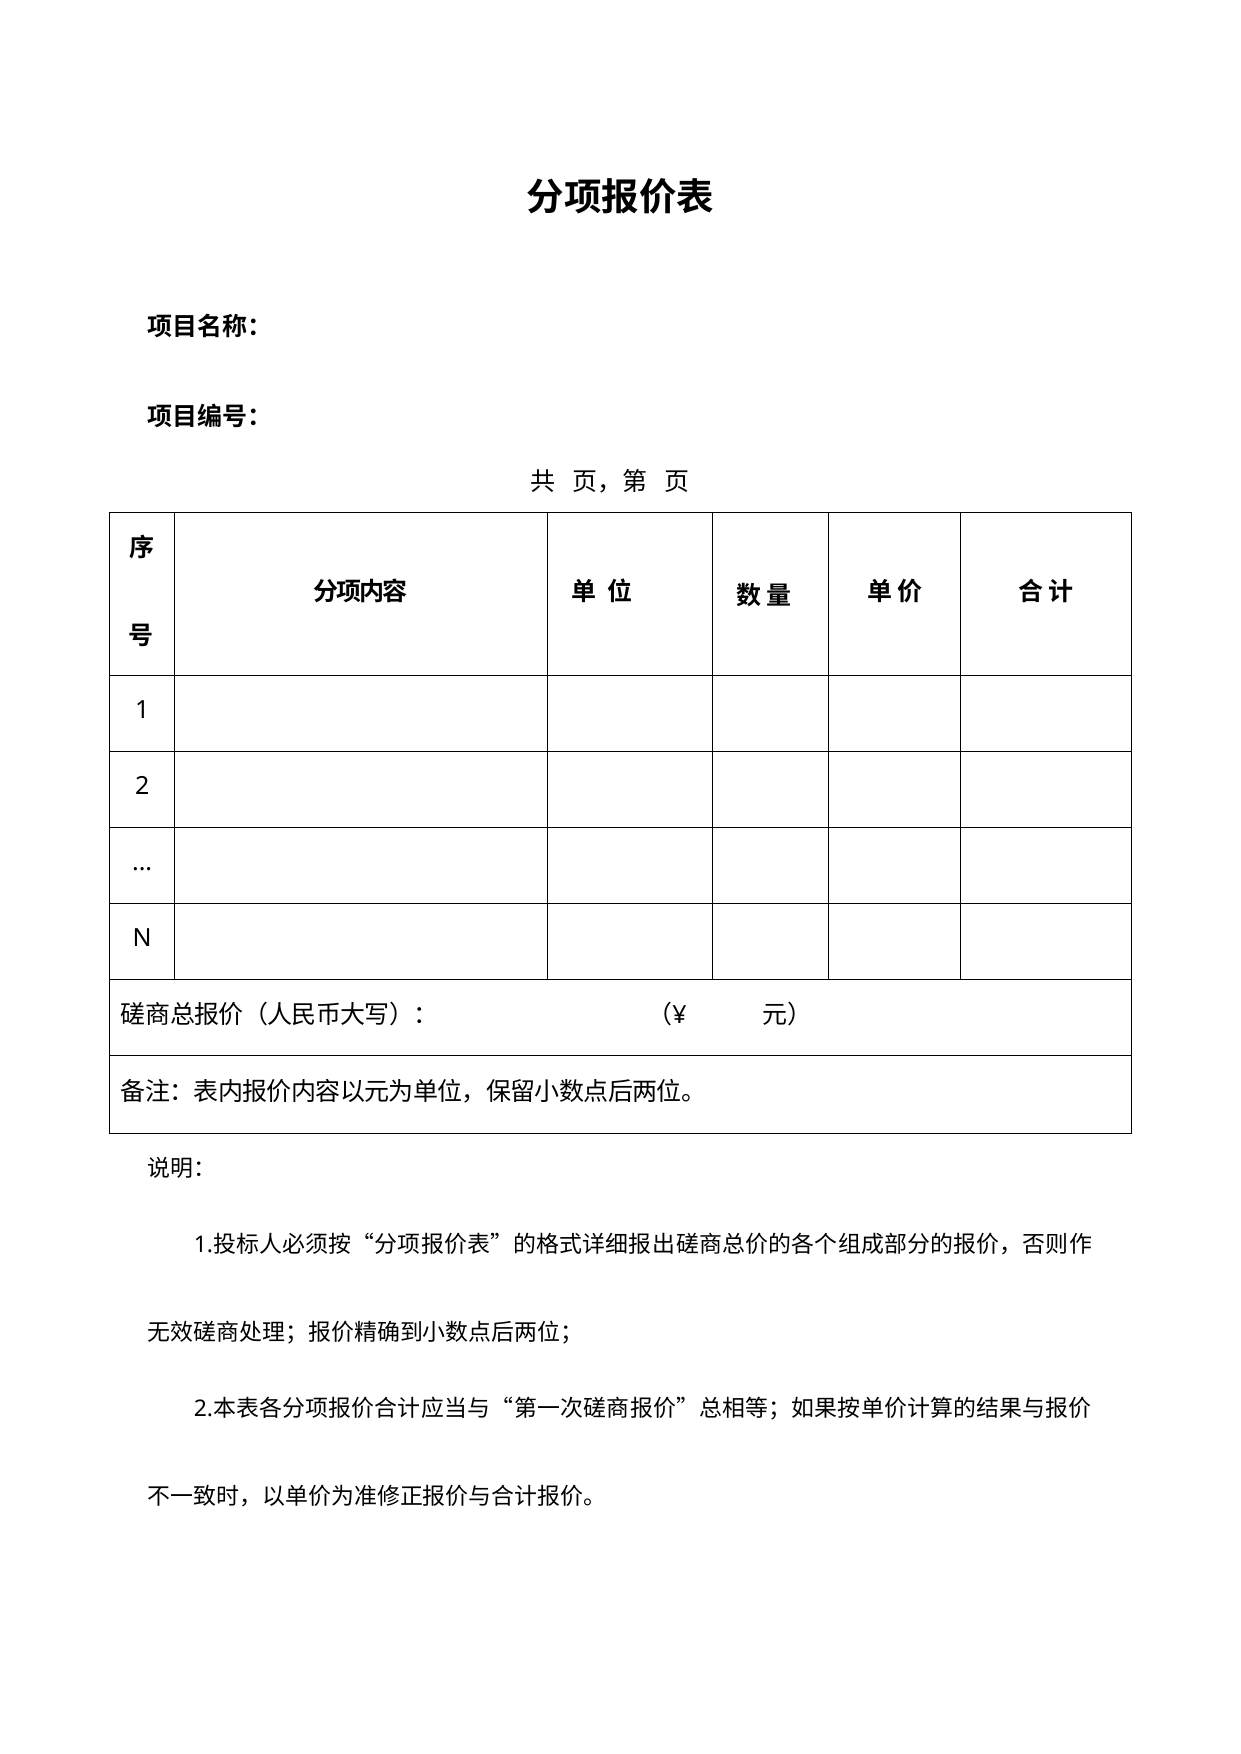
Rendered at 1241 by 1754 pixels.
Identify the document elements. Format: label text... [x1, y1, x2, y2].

text 分项报价表 [148, 162, 1093, 227]
text 项目编号： [148, 382, 1093, 447]
table_cell [829, 828, 960, 903]
table_cell [829, 752, 960, 827]
table_header 单 位 [548, 513, 712, 674]
table_header 单 价 [829, 513, 960, 674]
text 2.本表各分项报价合计应当与“第一次磋商报价”总相等；如果按单价计算的结果与报价不一致时，以单价为准修正报价与合计报价。 [148, 1374, 1093, 1527]
table_cell [713, 904, 828, 979]
table_cell [548, 752, 712, 827]
text 说明： [148, 1134, 1093, 1199]
table_cell [713, 752, 828, 827]
table_cell [829, 676, 960, 751]
table_cell [961, 752, 1131, 827]
table_cell [175, 752, 547, 827]
table_cell [961, 904, 1131, 979]
table_cell 备注：表内报价内容以元为单位，保留小数点后两位。 [110, 1056, 1131, 1133]
table_cell [961, 676, 1131, 751]
text 共 页，第 页 [148, 447, 1093, 512]
table_cell [548, 676, 712, 751]
text 项目名称： [148, 292, 1093, 357]
table_cell [175, 904, 547, 979]
table_header 数 量 [713, 513, 828, 674]
table_cell [829, 904, 960, 979]
table_cell [961, 828, 1131, 903]
table_header 分项内容 [175, 513, 547, 674]
table_cell 磋商总报价（人民币大写）： （¥ 元） [110, 980, 1131, 1055]
table_cell N [110, 904, 174, 979]
text 1.投标人必须按“分项报价表”的格式详细报出磋商总价的各个组成部分的报价，否则作无效磋商处理；报价精确到小数点后两位； [148, 1210, 1093, 1363]
table_cell [713, 676, 828, 751]
table_cell 2 [110, 752, 174, 827]
table_cell ... [110, 828, 174, 903]
table_cell [548, 904, 712, 979]
table_cell [175, 676, 547, 751]
table_cell [175, 828, 547, 903]
table_header 合 计 [961, 513, 1131, 674]
table_cell [548, 828, 712, 903]
table_cell [713, 828, 828, 903]
table_cell 1 [110, 676, 174, 751]
table_header 序号 [110, 513, 174, 674]
